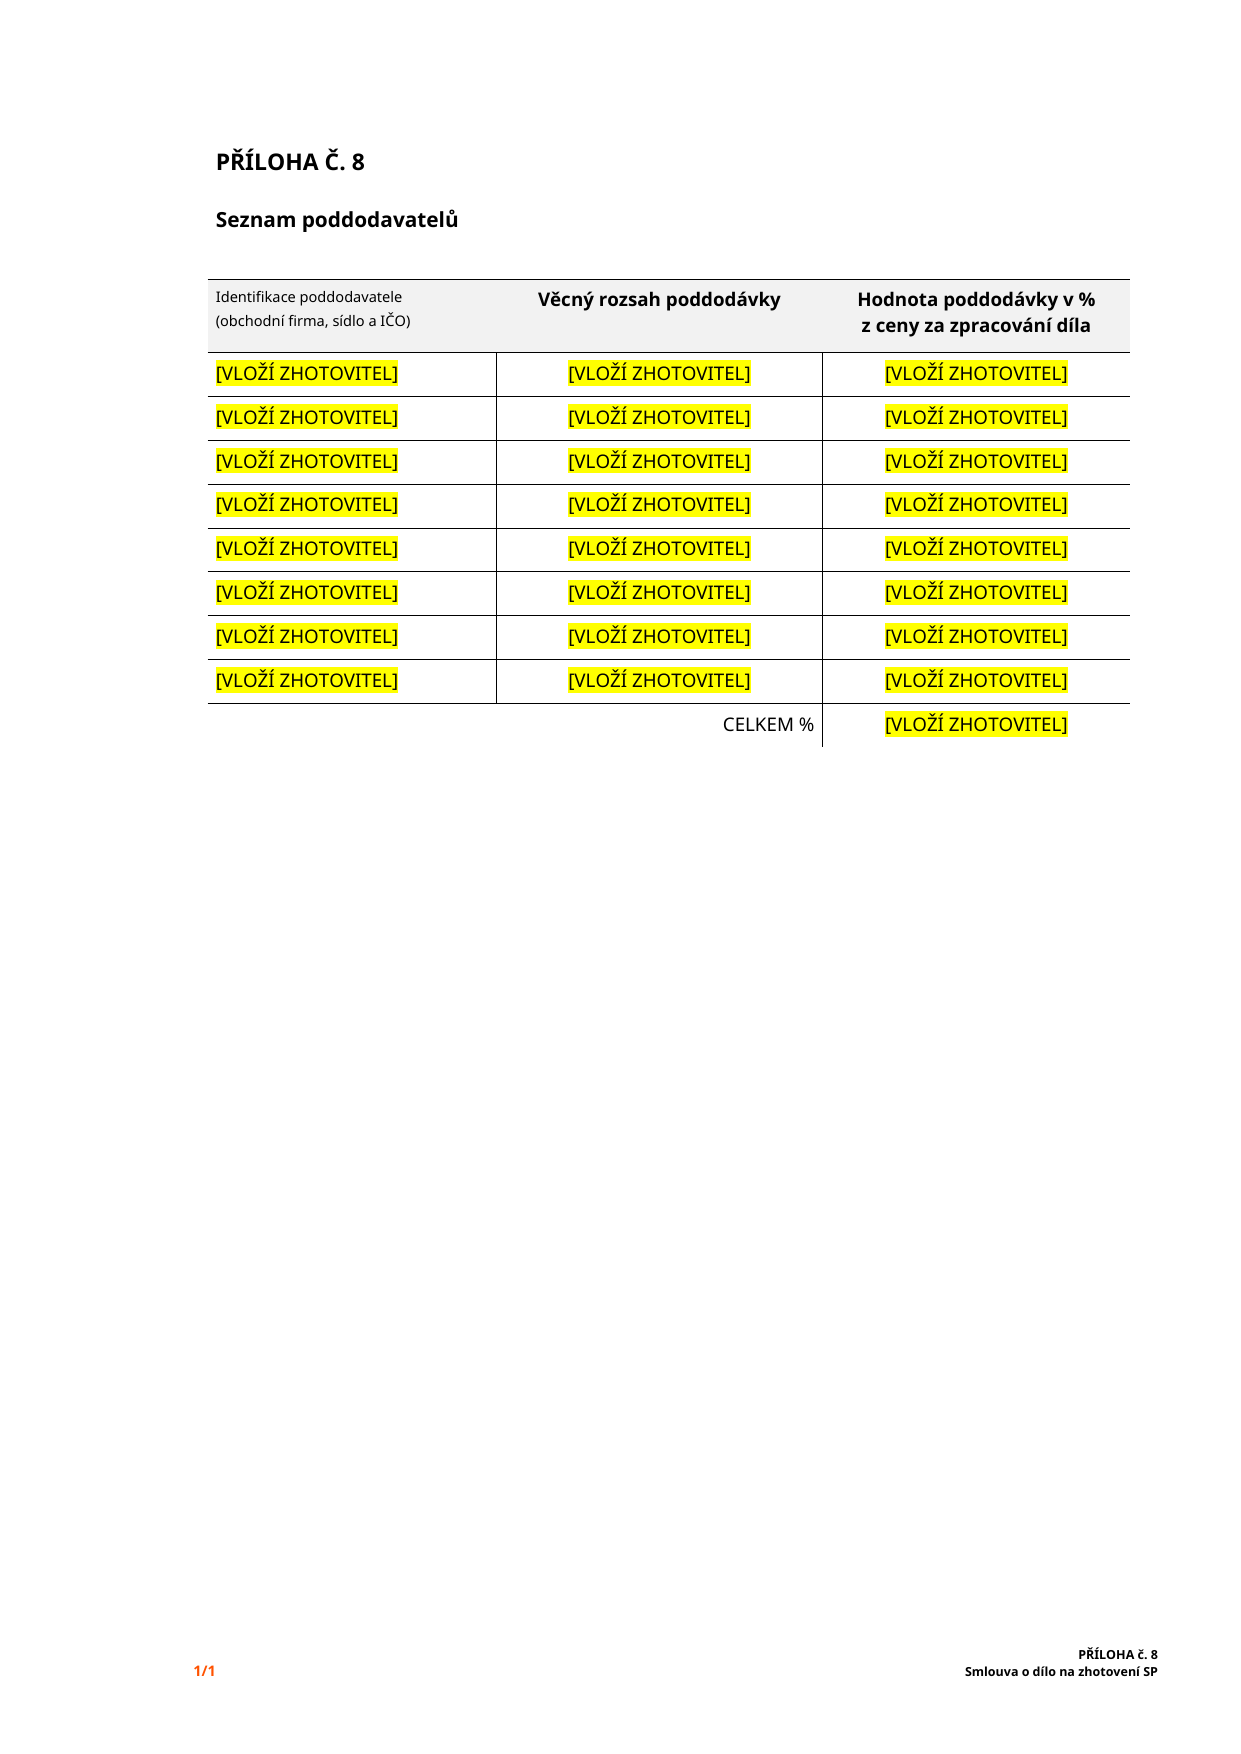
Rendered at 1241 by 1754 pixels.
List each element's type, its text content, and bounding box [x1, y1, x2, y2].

table_cell [VLOŽÍ ZHOTOVITEL] [208, 397, 496, 440]
table_header Věcný rozsah poddodávky [496, 280, 822, 352]
table_header Hodnota poddodávky v % z ceny za zpracování díla [822, 280, 1130, 352]
table_cell [VLOŽÍ ZHOTOVITEL] [497, 529, 822, 571]
table_cell [VLOŽÍ ZHOTOVITEL] [823, 704, 1130, 747]
table_cell [VLOŽÍ ZHOTOVITEL] [823, 485, 1130, 527]
table_cell [VLOŽÍ ZHOTOVITEL] [497, 441, 822, 483]
table_cell [VLOŽÍ ZHOTOVITEL] [823, 441, 1130, 483]
table_cell [VLOŽÍ ZHOTOVITEL] [497, 353, 822, 396]
table_cell [VLOŽÍ ZHOTOVITEL] [823, 572, 1130, 615]
table_cell [VLOŽÍ ZHOTOVITEL] [823, 397, 1130, 440]
text Seznam poddodavatelů [216, 205, 1122, 233]
table_cell [VLOŽÍ ZHOTOVITEL] [497, 660, 822, 703]
table_cell [VLOŽÍ ZHOTOVITEL] [208, 660, 496, 703]
text Příloha č. 8 [216, 146, 1122, 177]
table_cell [VLOŽÍ ZHOTOVITEL] [208, 529, 496, 571]
table_cell CELKEM % [208, 704, 822, 747]
table_cell [VLOŽÍ ZHOTOVITEL] [497, 485, 822, 527]
table_cell [VLOŽÍ ZHOTOVITEL] [208, 572, 496, 615]
table_cell [VLOŽÍ ZHOTOVITEL] [497, 397, 822, 440]
table_cell [VLOŽÍ ZHOTOVITEL] [208, 485, 496, 527]
table_cell [VLOŽÍ ZHOTOVITEL] [823, 660, 1130, 703]
table_cell [VLOŽÍ ZHOTOVITEL] [208, 353, 496, 396]
table_header Identifikace poddodavatele (obchodní firma, sídlo a IČO) [208, 280, 496, 352]
table_cell [VLOŽÍ ZHOTOVITEL] [823, 616, 1130, 659]
table_cell [VLOŽÍ ZHOTOVITEL] [823, 529, 1130, 571]
table_cell [VLOŽÍ ZHOTOVITEL] [208, 616, 496, 659]
table_cell [VLOŽÍ ZHOTOVITEL] [497, 616, 822, 659]
table_cell [VLOŽÍ ZHOTOVITEL] [208, 441, 496, 483]
table_cell [VLOŽÍ ZHOTOVITEL] [823, 353, 1130, 396]
table_cell [VLOŽÍ ZHOTOVITEL] [497, 572, 822, 615]
